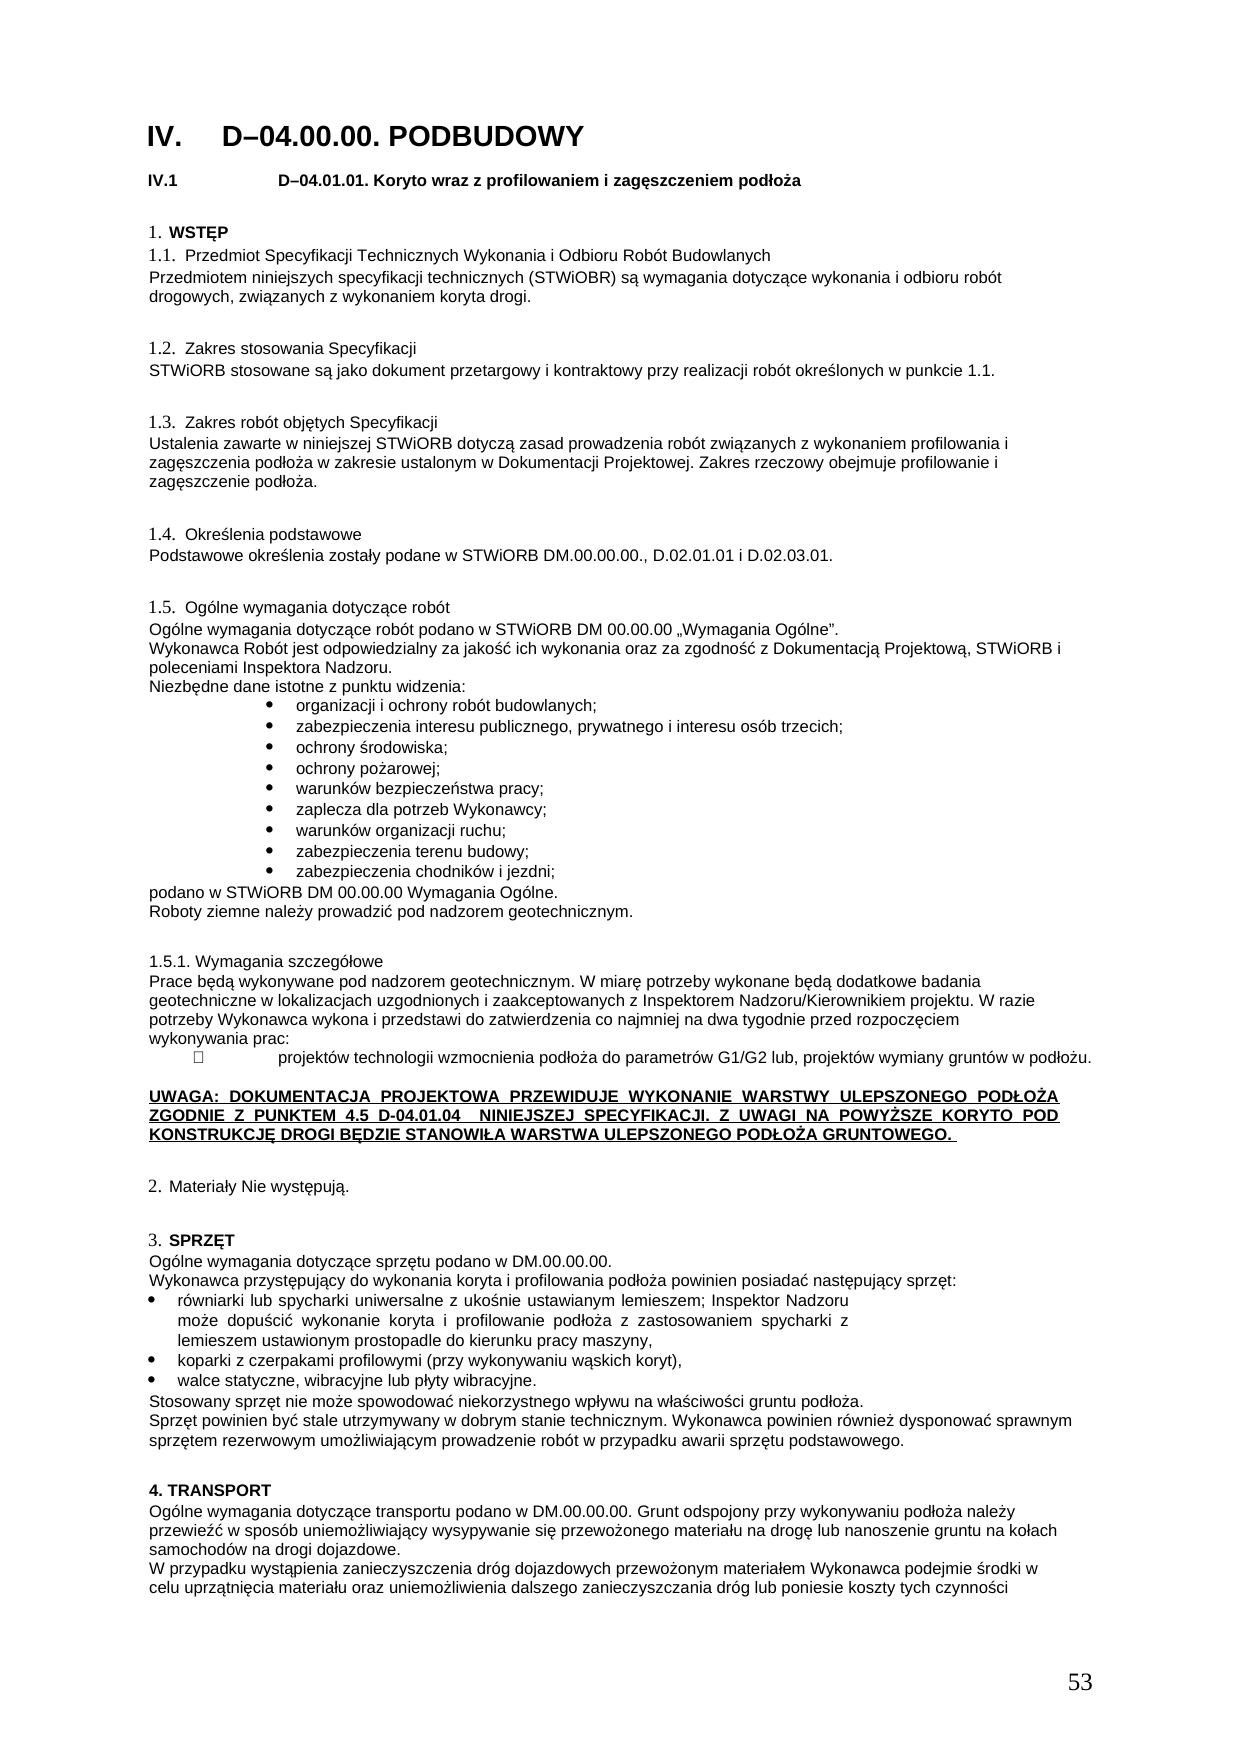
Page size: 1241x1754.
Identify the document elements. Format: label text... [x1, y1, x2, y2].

text Przedmiotem niniejszych specyfikacji technicznych (STWiOBR) są wymagania dotyczące wykonania i odbioru robót drogowych, związanych z wykonaniem koryta drogi. [149, 267, 1090, 306]
text Wykonawca przystępujący do wykonania koryta i profilowania podłoża powinien posiadać następujący sprzęt: [149, 1271, 1090, 1290]
list warunków organizacji ruchu; [266, 821, 1090, 840]
list warunków bezpieczeństwa pracy; [266, 779, 1090, 799]
subtitle D–04.00.00. PODBUDOWY [147, 114, 1092, 152]
list WSTĘP [148, 221, 1092, 242]
text 4. TRANSPORT [149, 1481, 1092, 1500]
list Materiały Nie występują. [148, 1175, 1092, 1196]
text podano w STWiORB DM 00.00.00 Wymagania Ogólne. [149, 883, 1090, 902]
list walce statyczne, wibracyjne lub płyty wibracyjne. [148, 1371, 849, 1391]
list koparki z czerpakami profilowymi (przy wykonywaniu wąskich koryt), [148, 1351, 849, 1370]
text  projektów technologii wzmocnienia podłoża do parametrów G1/G2 lub, projektów wymiany gruntów w podłożu. [192, 1048, 1093, 1067]
list Zakres robót objętych Specyfikacji [148, 411, 1092, 432]
text Ogólne wymagania dotyczące transportu podano w DM.00.00.00. Grunt odspojony przy wykonywaniu podłoża należy przewieźć w sposób uniemożliwiający wysypywanie się przewożonego materiału na drogę lub nanoszenie gruntu na kołach samochodów na drogi dojazdowe. [149, 1501, 1060, 1559]
text Podstawowe określenia zostały podane w STWiORB DM.00.00.00., D.02.01.01 i D.02.03.01. [149, 546, 1090, 565]
list organizacji i ochrony robót budowlanych; [266, 696, 1090, 716]
list zabezpieczenia chodników i jezdni; [266, 862, 1090, 882]
text Niezbędne dane istotne z punktu widzenia: [149, 677, 1090, 696]
list Określenia podstawowe [148, 522, 1092, 544]
text UWAGA: DOKUMENTACJA PROJEKTOWA PRZEWIDUJE WYKONANIE WARSTWY ULEPSZONEGO PODŁOŻA ZGODNIE Z PUNKTEM 4.5 D-04.01.04 NINIEJSZEJ SPECYFIKACJI. Z UWAGI NA POWYŻSZE KORYTO POD KONSTRUKCJĘ DROGI BĘDZIE STANOWIŁA WARSTWA ULEPSZONEGO PODŁOŻA GRUNTOWEGO. [149, 1086, 1060, 1103]
list SPRZĘT [148, 1229, 1092, 1250]
text UWAGA: DOKUMENTACJA PROJEKTOWA PRZEWIDUJE WYKONANIE WARSTWY ULEPSZONEGO PODŁOŻA ZGODNIE Z PUNKTEM 4.5 D-04.01.04 NINIEJSZEJ SPECYFIKACJI. Z UWAGI NA POWYŻSZE KORYTO POD KONSTRUKCJĘ DROGI BĘDZIE STANOWIŁA WARSTWA ULEPSZONEGO PODŁOŻA GRUNTOWEGO. [149, 1123, 1060, 1144]
text 1.5.1. Wymagania szczegółowe [149, 952, 1090, 971]
list zaplecza dla potrzeb Wykonawcy; [266, 800, 1090, 819]
text Roboty ziemne należy prowadzić pod nadzorem geotechnicznym. [149, 902, 1090, 921]
list ochrony pożarowej; [266, 758, 1090, 778]
text Ustalenia zawarte w niniejszej STWiORB dotyczą zasad prowadzenia robót związanych z wykonaniem profilowania i zagęszczenia podłoża w zakresie ustalonym w Dokumentacji Projektowej. Zakres rzeczowy obejmuje profilowanie i zagęszczenie podłoża. [149, 434, 1061, 491]
text Prace będą wykonywane pod nadzorem geotechnicznym. W miarę potrzeby wykonane będą dodatkowe badania geotechniczne w lokalizacjach uzgodnionych i zaakceptowanych z Inspektorem Nadzoru/Kierownikiem projektu. W razie potrzeby Wykonawca wykona i przedstawi do zatwierdzenia co najmniej na dwa tygodnie przed rozpoczęciem wykonywania prac: [149, 971, 1060, 1048]
text Ogólne wymagania dotyczące robót podano w STWiORB DM 00.00.00 „Wymagania Ogólne”. [149, 619, 1090, 639]
list Zakres stosowania Specyfikacji [148, 337, 1092, 358]
text UWAGA: DOKUMENTACJA PROJEKTOWA PRZEWIDUJE WYKONANIE WARSTWY ULEPSZONEGO PODŁOŻA ZGODNIE Z PUNKTEM 4.5 D-04.01.04 NINIEJSZEJ SPECYFIKACJI. Z UWAGI NA POWYŻSZE KORYTO POD KONSTRUKCJĘ DROGI BĘDZIE STANOWIŁA WARSTWA ULEPSZONEGO PODŁOŻA GRUNTOWEGO. [149, 1104, 1060, 1122]
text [149, 1559, 1060, 1597]
text Sprzęt powinien być stale utrzymywany w dobrym stanie technicznym. Wykonawca powinien również dysponować sprawnym sprzętem rezerwowym umożliwiającym prowadzenie robót w przypadku awarii sprzętu podstawowego. [149, 1411, 1090, 1449]
text STWiORB stosowane są jako dokument przetargowy i kontraktowy przy realizacji robót określonych w punkcie 1.1. [149, 360, 1090, 379]
text Stosowany sprzęt nie może spowodować niekorzystnego wpływu na właściwości gruntu podłoża. [149, 1392, 1090, 1411]
subtitle D–04.01.01. Koryto wraz z profilowaniem i zagęszczeniem podłoża [148, 152, 1092, 189]
list Przedmiot Specyfikacji Technicznych Wykonania i Odbioru Robót Budowlanych [148, 244, 1092, 266]
list ochrony środowiska; [266, 738, 1090, 757]
list zabezpieczenia terenu budowy; [266, 841, 1090, 861]
text Wykonawca Robót jest odpowiedzialny za jakość ich wykonania oraz za zgodność z Dokumentacją Projektową, STWiORB i poleceniami Inspektora Nadzoru. [149, 639, 1090, 677]
list zabezpieczenia interesu publicznego, prywatnego i interesu osób trzecich; [266, 717, 1090, 737]
list Ogólne wymagania dotyczące robót [148, 596, 1092, 618]
text Ogólne wymagania dotyczące sprzętu podano w DM.00.00.00. [149, 1252, 1090, 1271]
list równiarki lub spycharki uniwersalne z ukośnie ustawianym lemieszem; Inspektor Nadzoru może dopuścić wykonanie koryta i profilowanie podłoża z zastosowaniem spycharki z lemieszem ustawionym prostopadle do kierunku pracy maszyny, [148, 1290, 849, 1349]
